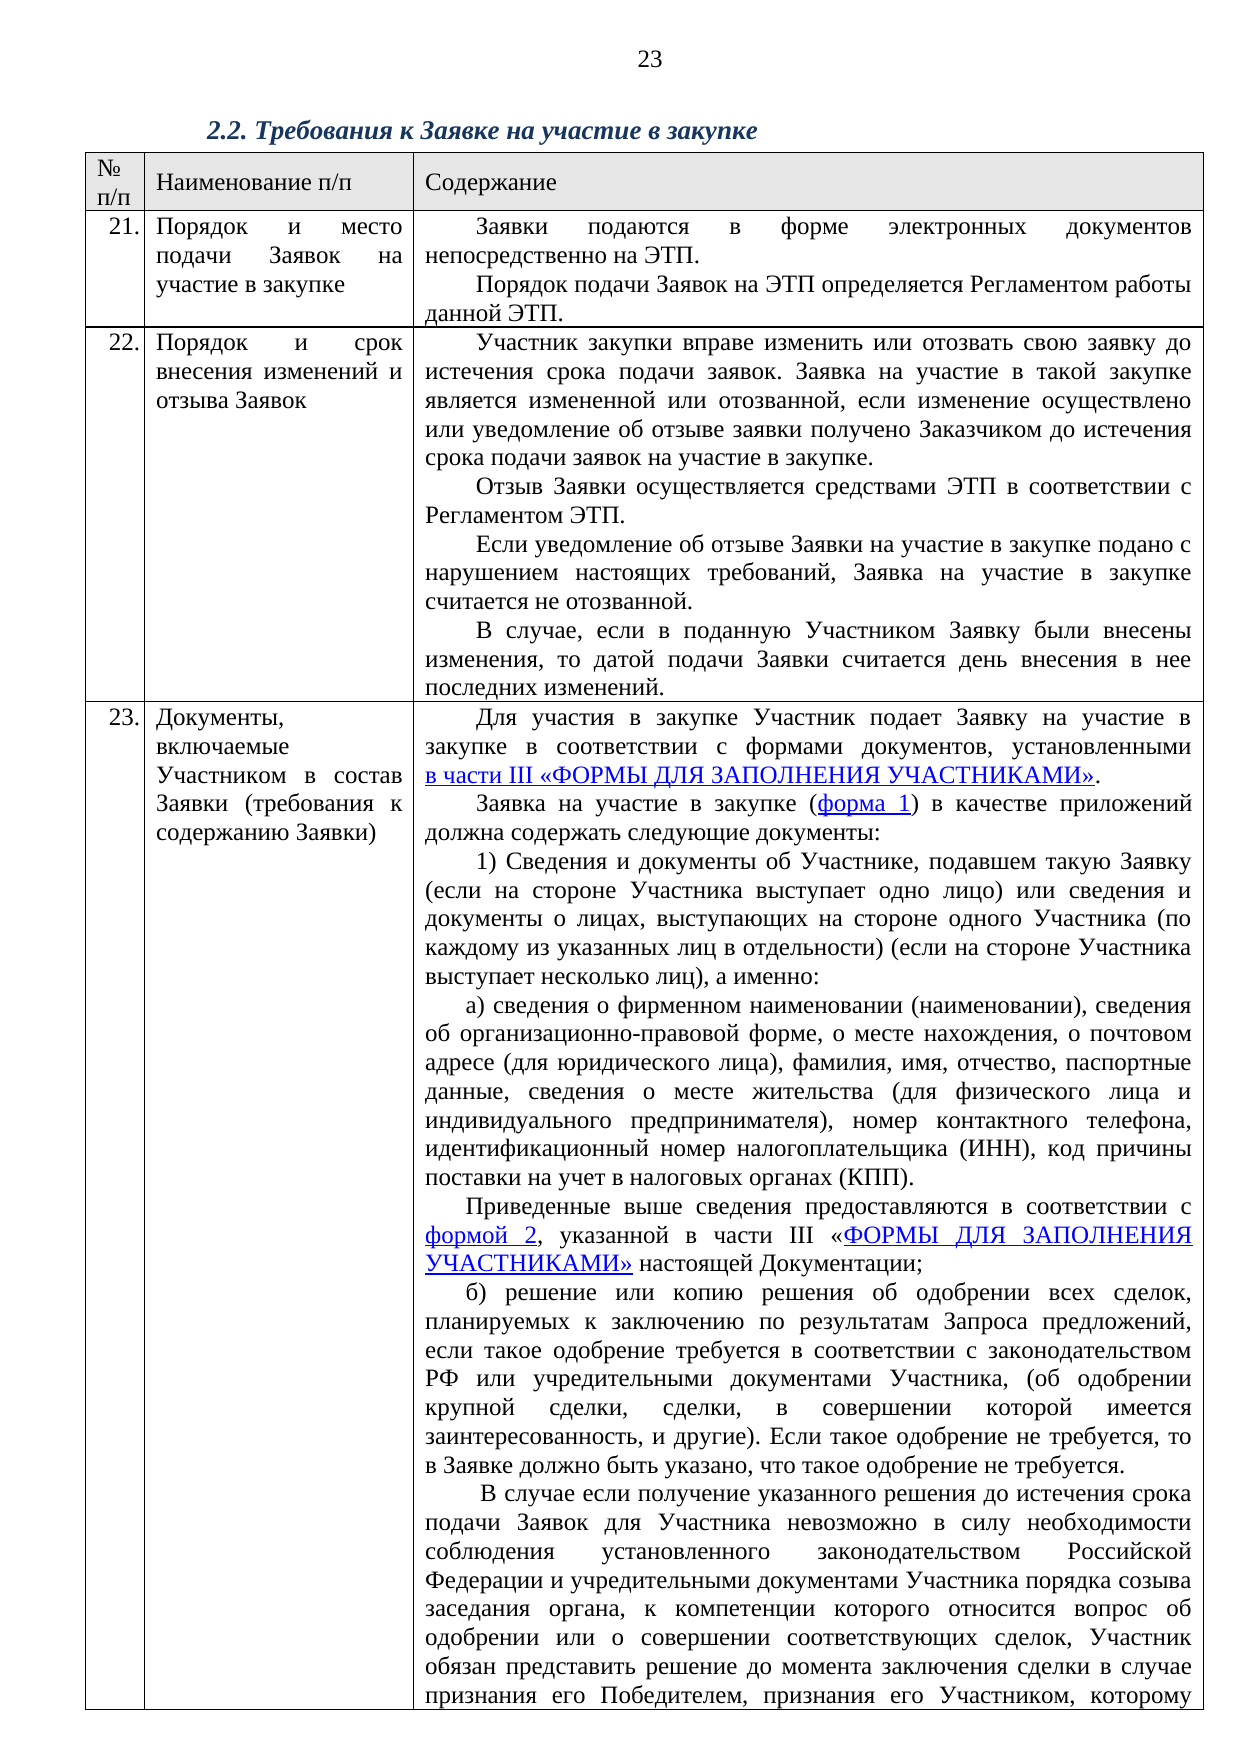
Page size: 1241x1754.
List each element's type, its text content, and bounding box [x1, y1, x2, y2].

table_cell Порядок и место подачи Заявок на участие в закупке [145, 211, 413, 326]
table_header № п/п [86, 153, 144, 210]
table_cell [86, 211, 144, 326]
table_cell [414, 702, 1203, 1708]
text 2.2. Требования к Заявке на участие в закупке [207, 114, 1181, 146]
table_cell Заявки подаются в форме электронных документов непосредственно на ЭТП. Порядок подачи Заявок на ЭТП определяется Регламентом работы данной ЭТП. [414, 211, 1203, 326]
table_cell Порядок и срок внесения изменений и отзыва Заявок [145, 328, 413, 701]
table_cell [145, 702, 413, 1708]
table_header Наименование п/п [145, 153, 413, 210]
table_header Содержание [414, 153, 1203, 210]
table_cell Участник закупки вправе изменить или отозвать свою заявку до истечения срока подачи заявок. Заявка на участие в такой закупке является измененной или отозванной, если изменение осуществлено или уведомление об отзыве заявки получено Заказчиком до истечения срока подачи заявок на участие в закупке. Отзыв Заявки осуществляется средствами ЭТП в соответствии с Регламентом ЭТП. Если уведомление об отзыве Заявки на участие в закупке подано с нарушением настоящих требований, Заявка на участие в закупке считается не отозванной. В случае, если в поданную Участником Заявку были внесены изменения, то датой подачи Заявки считается день внесения в нее последних изменений. [414, 328, 1203, 701]
table_cell [86, 328, 144, 701]
table_cell [86, 702, 144, 1708]
